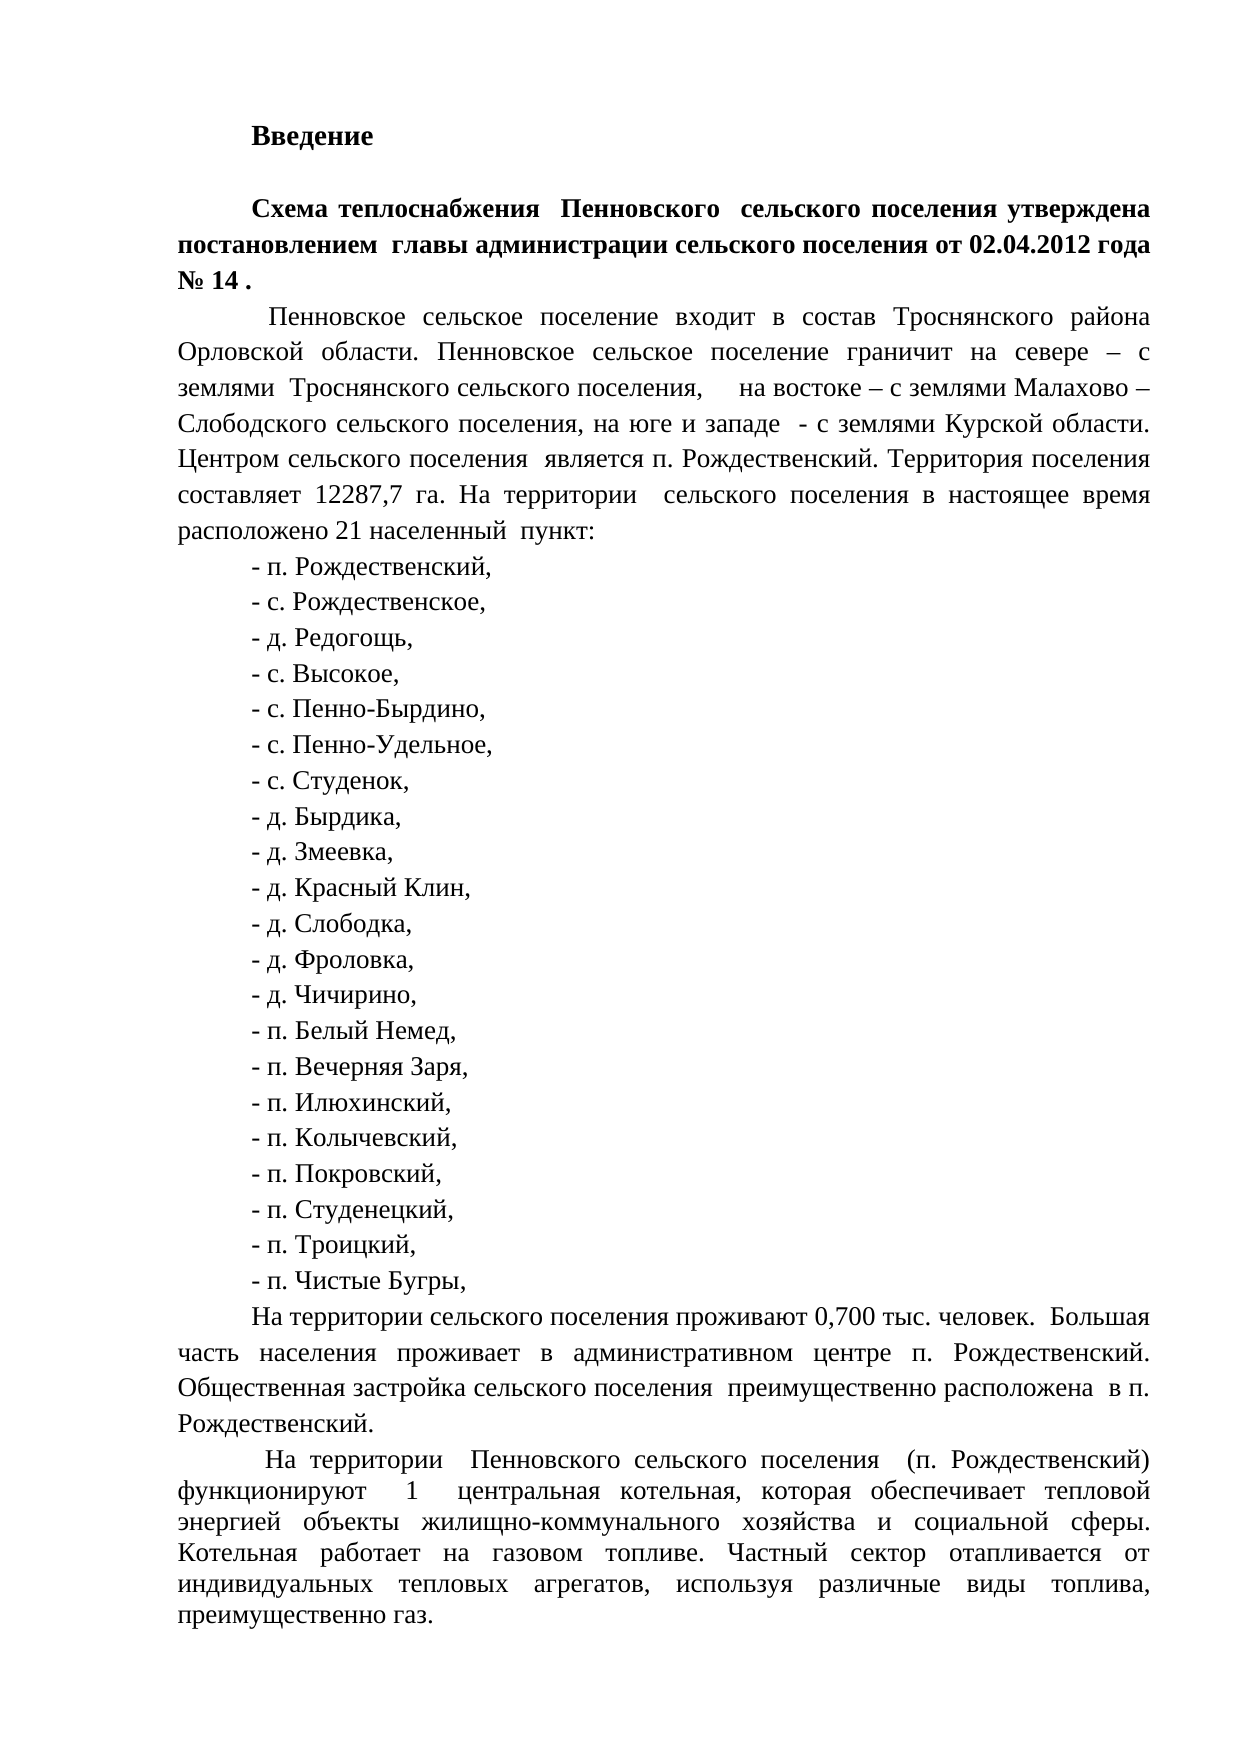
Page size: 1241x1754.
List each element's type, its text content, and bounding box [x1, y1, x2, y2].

text - с. Высокое, [177, 657, 1152, 688]
text Введение [177, 118, 1152, 152]
text - с. Пенно-Удельное, [177, 728, 1152, 759]
text - д. Красный Клин, [177, 871, 1152, 902]
text На территории сельского поселения проживают 0,700 тыс. человек. Большая часть населения проживает в административном центре п. Рождественский. Общественная застройка сельского поселения преимущественно расположена в п. Рождественский. [177, 1300, 1152, 1438]
text - д. Чичирино, [177, 978, 1152, 1009]
text - п. Покровский, [177, 1157, 1152, 1188]
text - д. Фроловка, [177, 943, 1152, 974]
text На территории Пенновского сельского поселения (п. Рождественский) функционируют 1 центральная котельная, которая обеспечивает тепловой энергией объекты жилищно-коммунального хозяйства и социальной сферы. Котельная работает на газовом топливе. Частный сектор отапливается от индивидуальных тепловых агрегатов, используя различные виды топлива, преимущественно газ. [177, 1443, 1152, 1630]
text - с. Студенок, [177, 764, 1152, 795]
text - д. Бырдика, [177, 800, 1152, 831]
text Пенновское сельское поселение входит в состав Троснянского района Орловской области. Пенновское сельское поселение граничит на севере – с землями Троснянского сельского поселения, на востоке – с землями Малахово – Слободского сельского поселения, на юге и западе - с землями Курской области. Центром сельского поселения является п. Рождественский. Территория поселения составляет 12287,7 га. На территории сельского поселения в настоящее время расположено 21 населенный пункт: [177, 299, 1152, 545]
text - с. Рождественское, [177, 585, 1152, 617]
text - п. Чистые Бугры, [177, 1264, 1152, 1295]
text - п. Студенецкий, [177, 1193, 1152, 1224]
text - д. Змеевка, [177, 836, 1152, 867]
text - с. Пенно-Бырдино, [177, 693, 1152, 724]
text - п. Илюхинский, [177, 1086, 1152, 1117]
text - д. Редогощь, [177, 621, 1152, 652]
text - п. Белый Немед, [177, 1014, 1152, 1045]
text Схема теплоснабжения Пенновского сельского поселения утверждена постановлением главы администрации сельского поселения от 02.04.2012 года № 14 . [177, 192, 1152, 295]
text - п. Троицкий, [177, 1228, 1152, 1260]
text - д. Слободка, [177, 907, 1152, 938]
text - п. Рождественский, [177, 550, 1152, 581]
text - п. Вечерняя Заря, [177, 1050, 1152, 1081]
text - п. Колычевский, [177, 1121, 1152, 1152]
